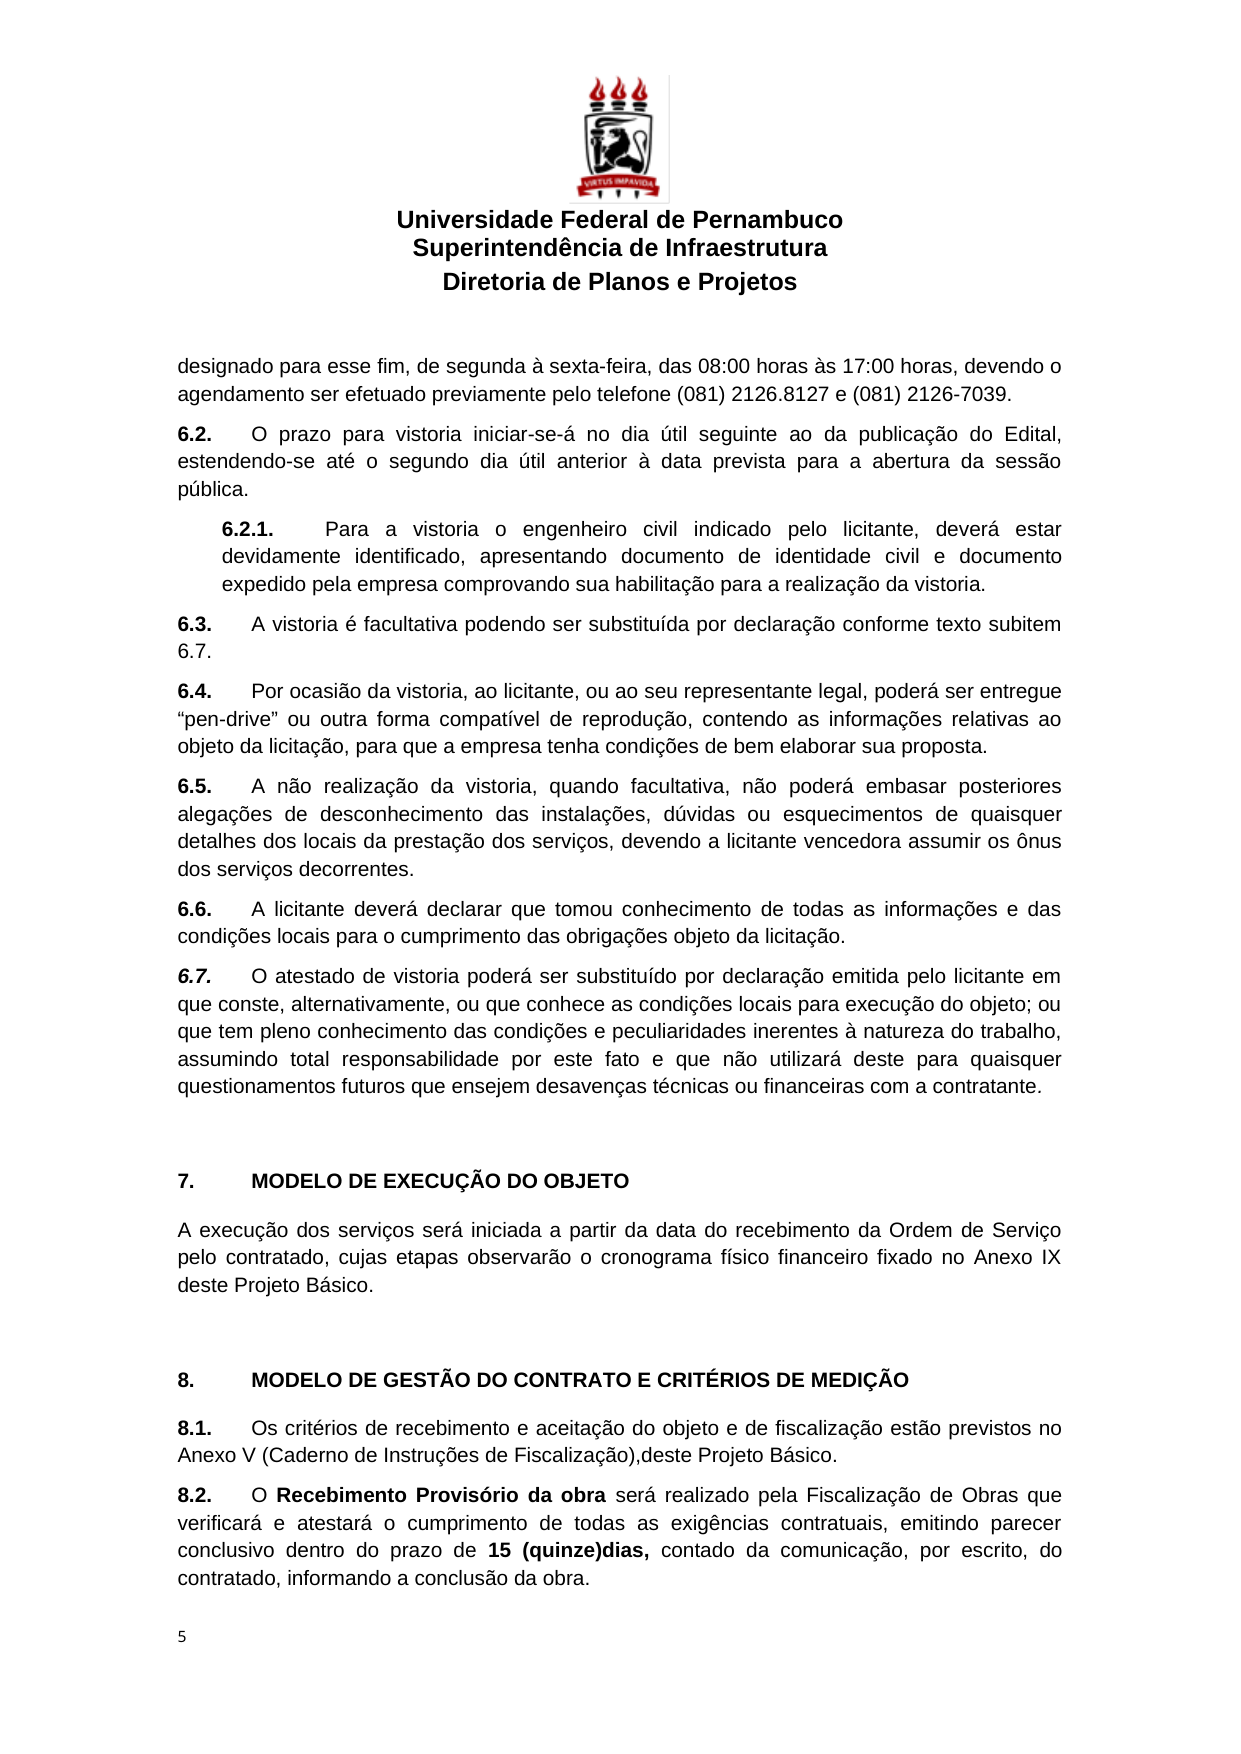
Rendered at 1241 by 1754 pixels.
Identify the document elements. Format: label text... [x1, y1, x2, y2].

text A não realização da vistoria, quando facultativa, não poderá embasar posteriores alegações de desconhecimento das instalações, dúvidas ou esquecimentos de quaisquer detalhes dos locais da prestação dos serviços, devendo a licitante vencedora assumir os ônus dos serviços decorrentes. [177, 774, 1063, 881]
text A execução dos serviços será iniciada a partir da data do recebimento da Ordem de Serviço pelo contratado, cujas etapas observarão o cronograma físico financeiro fixado no Anexo IX deste Projeto Básico. [177, 1218, 1063, 1297]
text O atestado de vistoria poderá ser substituído por declaração emitida pelo licitante em que conste, alternativamente, ou que conhece as condições locais para execução do objeto; ou que tem pleno conhecimento das condições e peculiaridades inerentes à natureza do trabalho, assumindo total responsabilidade por este fato e que não utilizará deste para quaisquer questionamentos futuros que ensejem desavenças técnicas ou financeiras com a contratante. [177, 964, 1063, 1098]
text Por ocasião da vistoria, ao licitante, ou ao seu representante legal, poderá ser entregue “pen-drive” ou outra forma compatível de reprodução, contendo as informações relativas ao objeto da licitação, para que a empresa tenha condições de bem elaborar sua proposta. [177, 679, 1063, 758]
text MODELO DE EXECUÇÃO DO OBJETO [177, 1169, 1063, 1193]
text Para a vistoria o engenheiro civil indicado pelo licitante, deverá estar devidamente identificado, apresentando documento de identidade civil e documento expedido pela empresa comprovando sua habilitação para a realização da vistoria. [222, 517, 1063, 596]
text Os critérios de recebimento e aceitação do objeto e de fiscalização estão previstos no Anexo V (Caderno de Instruções de Fiscalização),deste Projeto Básico. [177, 1416, 1063, 1467]
text MODELO DE GESTÃO DO CONTRATO E CRITÉRIOS DE MEDIÇÃO [177, 1367, 1063, 1391]
text A vistoria é facultativa podendo ser substituída por declaração conforme texto subitem 6.7. [177, 612, 1063, 663]
text O Recebimento Provisório da obra será realizado pela Fiscalização de Obras que verificará e atestará o cumprimento de todas as exigências contratuais, emitindo parecer conclusivo dentro do prazo de 15 (quinze)dias, contado da comunicação, por escrito, do contratado, informando a conclusão da obra. [177, 1483, 1063, 1590]
picture [569, 75, 671, 205]
text A licitante deverá declarar que tomou conhecimento de todas as informações e das condições locais para o cumprimento das obrigações objeto da licitação. [177, 897, 1063, 948]
text O prazo para vistoria iniciar-se-á no dia útil seguinte ao da publicação do Edital, estendendo-se até o segundo dia útil anterior à data prevista para a abertura da sessão pública. [177, 422, 1063, 501]
